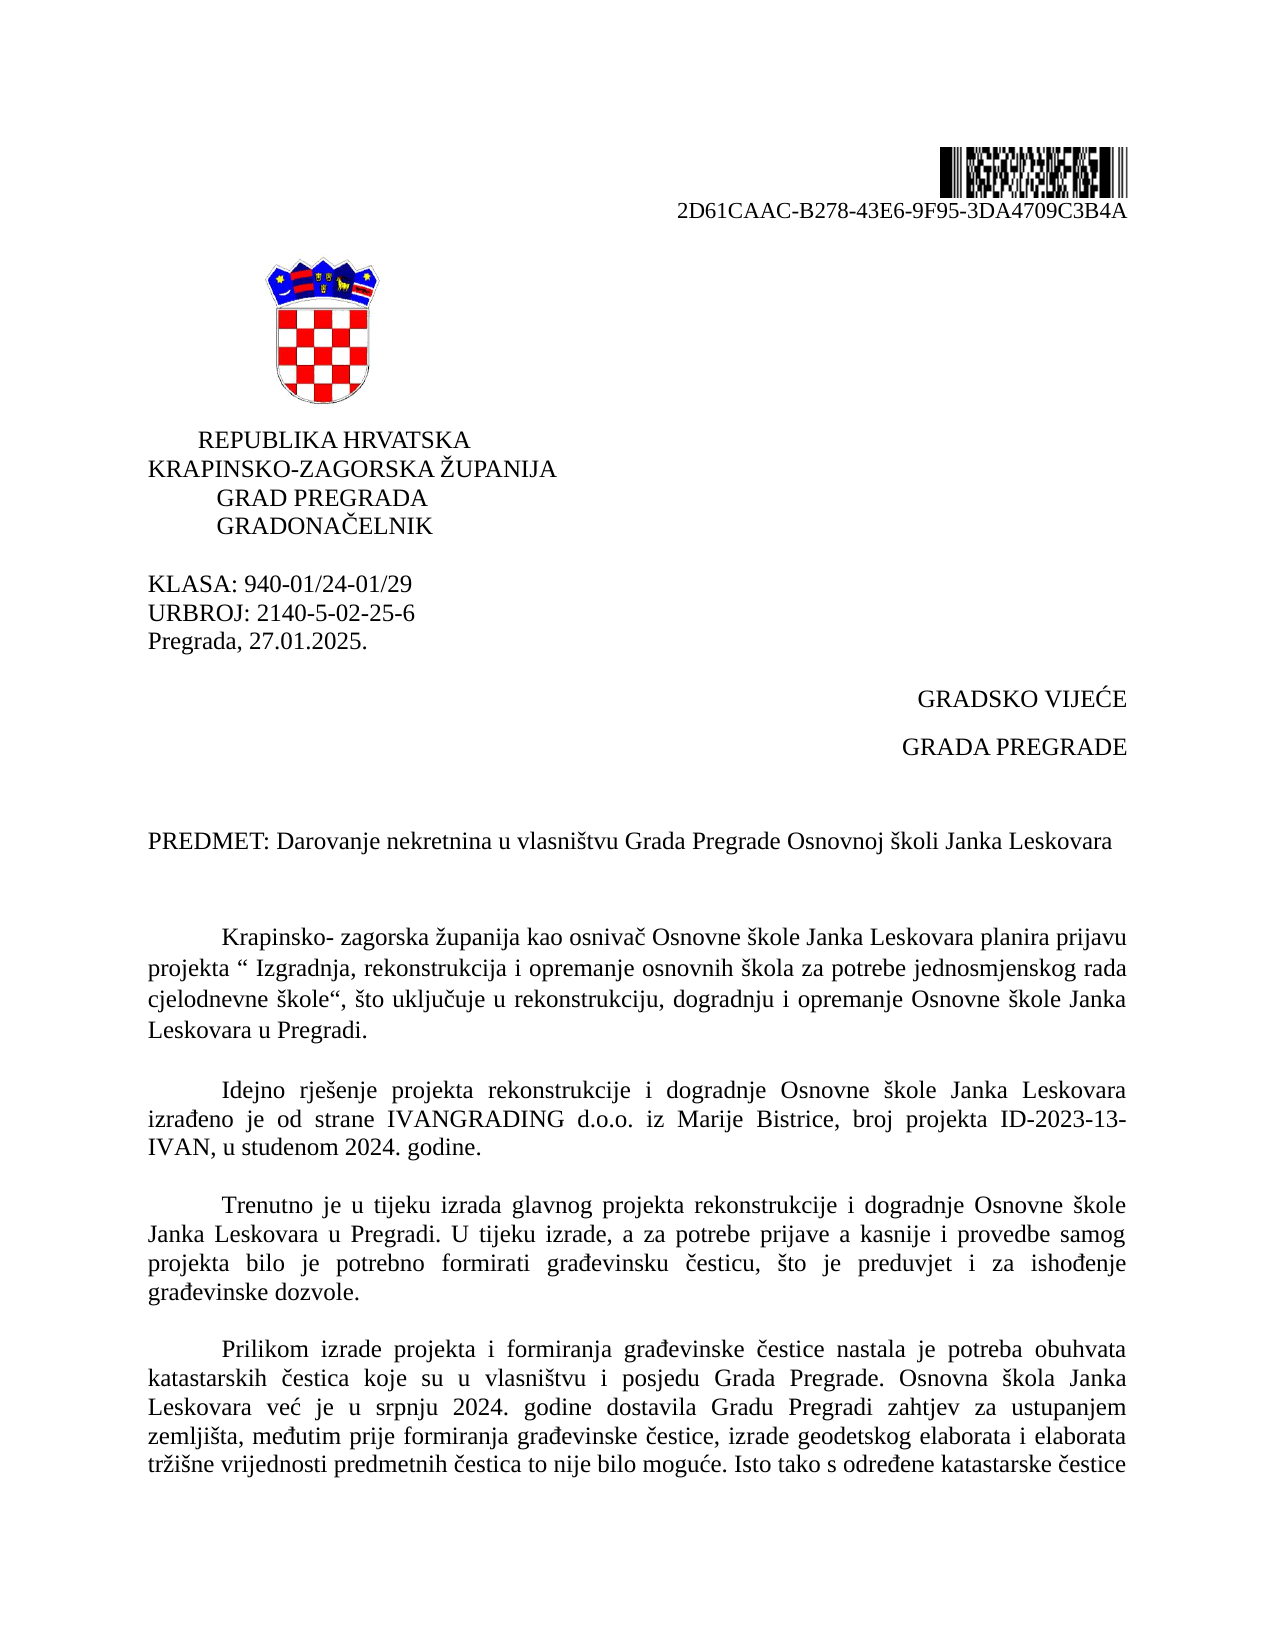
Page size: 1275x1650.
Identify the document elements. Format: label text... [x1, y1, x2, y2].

text GRAD PREGRADA [198, 483, 1127, 511]
text REPUBLIKA HRVATSKA [198, 425, 1127, 454]
text GRADONAČELNIK [198, 511, 1127, 540]
text Pregrada, 27.01.2025. [148, 626, 1127, 655]
text GRADSKO VIJEĆE [148, 684, 1127, 713]
text 2D61CAAC-B278-43E6-9F95-3DA4709C3B4A [198, 198, 1127, 224]
text KLASA: 940-01/24-01/29 [148, 569, 1127, 598]
text PREDMET: Darovanje nekretnina u vlasništvu Grada Pregrade Osnovnoj školi Janka Leskovara [148, 826, 1127, 855]
text Idejno rješenje projekta rekonstrukcije i dogradnje Osnovne škole Janka Leskovara izrađeno je od strane IVANGRADING d.o.o. iz Marije Bistrice, broj projekta ID-2023-13- IVAN, u studenom 2024. godine. [148, 1075, 1127, 1161]
picture [940, 147, 1128, 198]
picture [264, 254, 381, 406]
text KRAPINSKO-ZAGORSKA ŽUPANIJA [148, 454, 1127, 483]
text URBROJ: 2140-5-02-25-6 [148, 598, 1127, 626]
text Krapinsko- zagorska županija kao osnivač Osnovne škole Janka Leskovara planira prijavu projekta “ Izgradnja, rekonstrukcija i opremanje osnovnih škola za potrebe jednosmjenskog rada cjelodnevne škole“, što uključuje u rekonstrukciju, dogradnju i opremanje Osnovne škole Janka Leskovara u Pregradi. [148, 922, 1127, 1043]
text GRADA PREGRADE [148, 732, 1127, 760]
text Trenutno je u tijeku izrada glavnog projekta rekonstrukcije i dogradnje Osnovne škole Janka Leskovara u Pregradi. U tijeku izrade, a za potrebe prijave a kasnije i provedbe samog projekta bilo je potrebno formirati građevinsku česticu, što je preduvjet i za ishođenje građevinske dozvole. [148, 1190, 1127, 1305]
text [148, 1334, 1127, 1478]
